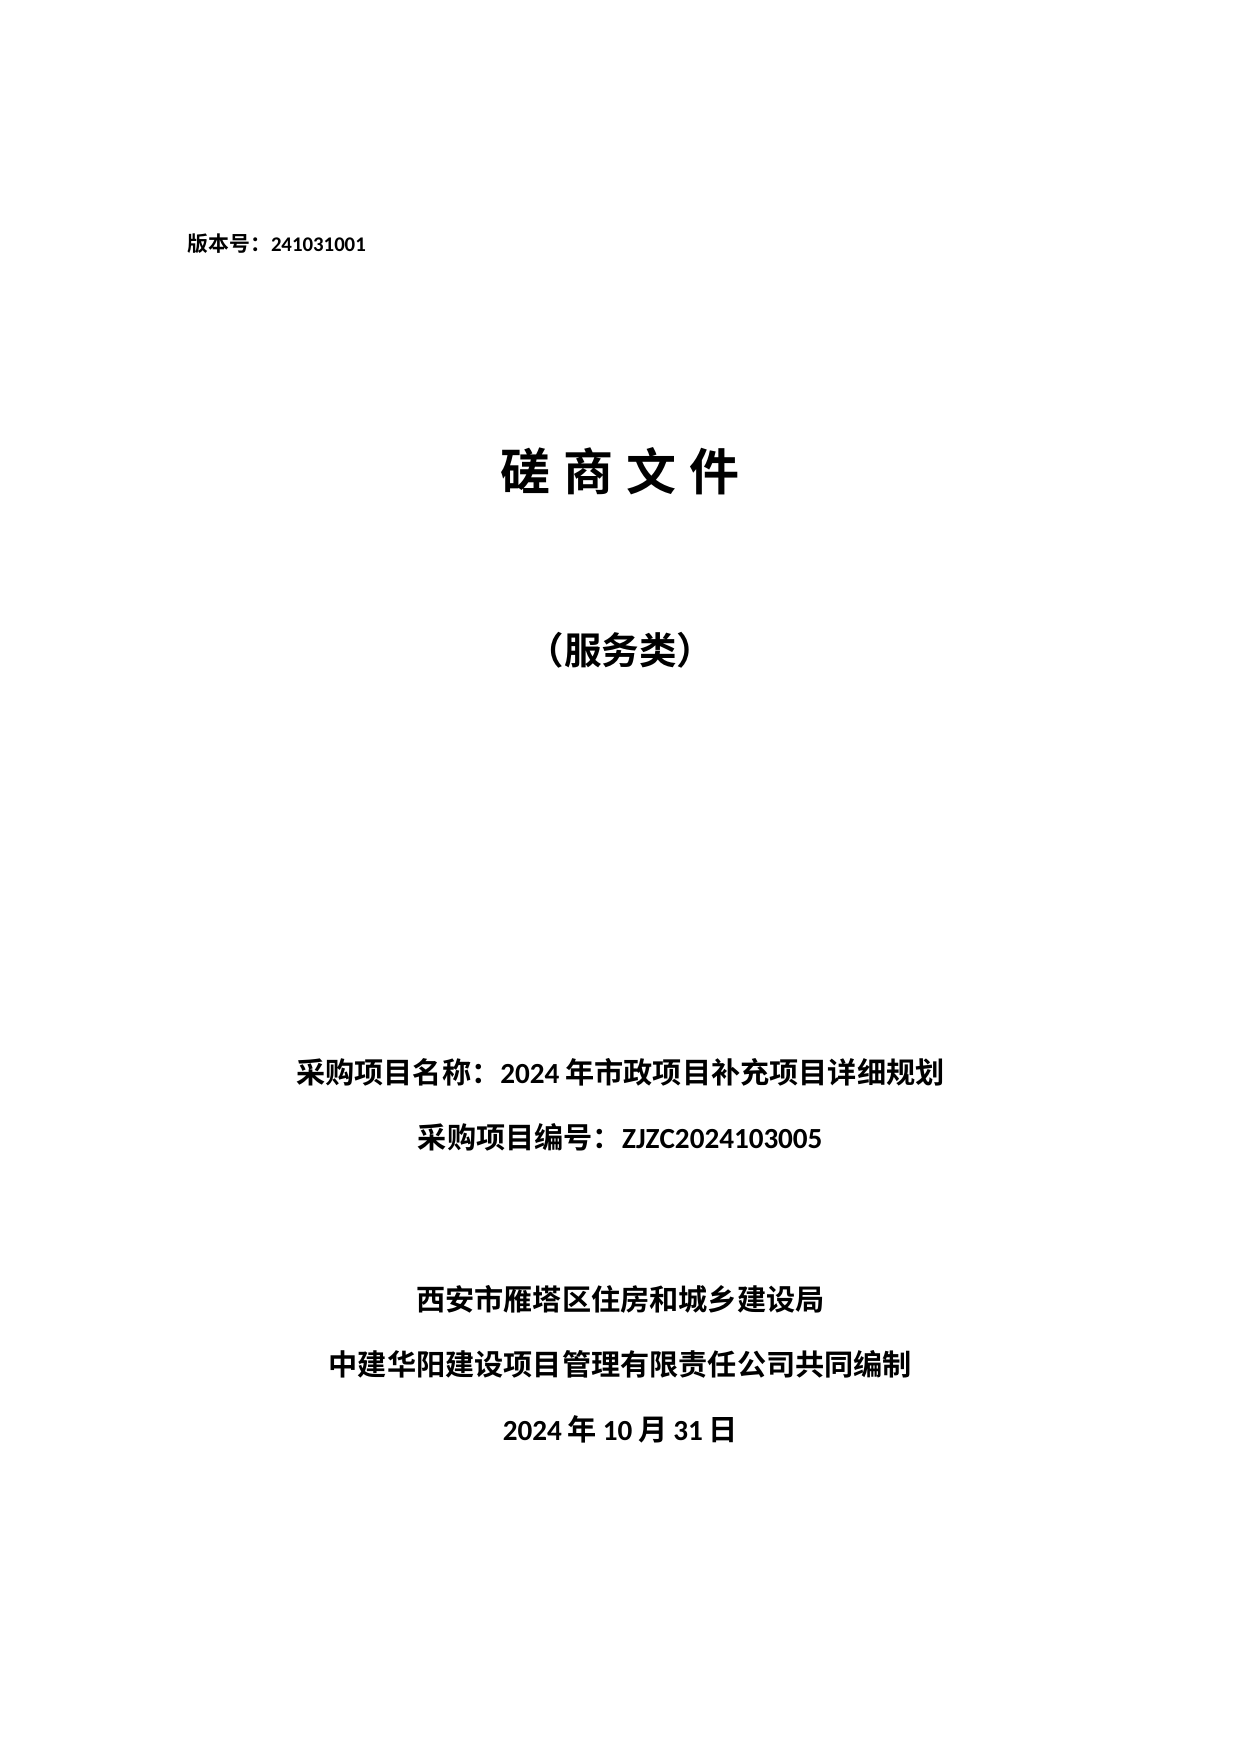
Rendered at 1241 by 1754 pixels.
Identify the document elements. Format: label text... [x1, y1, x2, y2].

text 磋 商 文 件 [187, 422, 1053, 617]
text 版本号：241031001 [187, 227, 1053, 422]
text 中建华阳建设项目管理有限责任公司共同编制 [187, 1332, 1053, 1397]
text 2024年10月31日 [187, 1397, 1053, 1462]
text 西安市雁塔区住房和城乡建设局 [187, 1267, 1053, 1332]
text （服务类） [187, 617, 1053, 1039]
text 采购项目名称：2024年市政项目补充项目详细规划 [187, 1039, 1053, 1104]
text 采购项目编号：ZJZC2024103005 [187, 1104, 1053, 1267]
